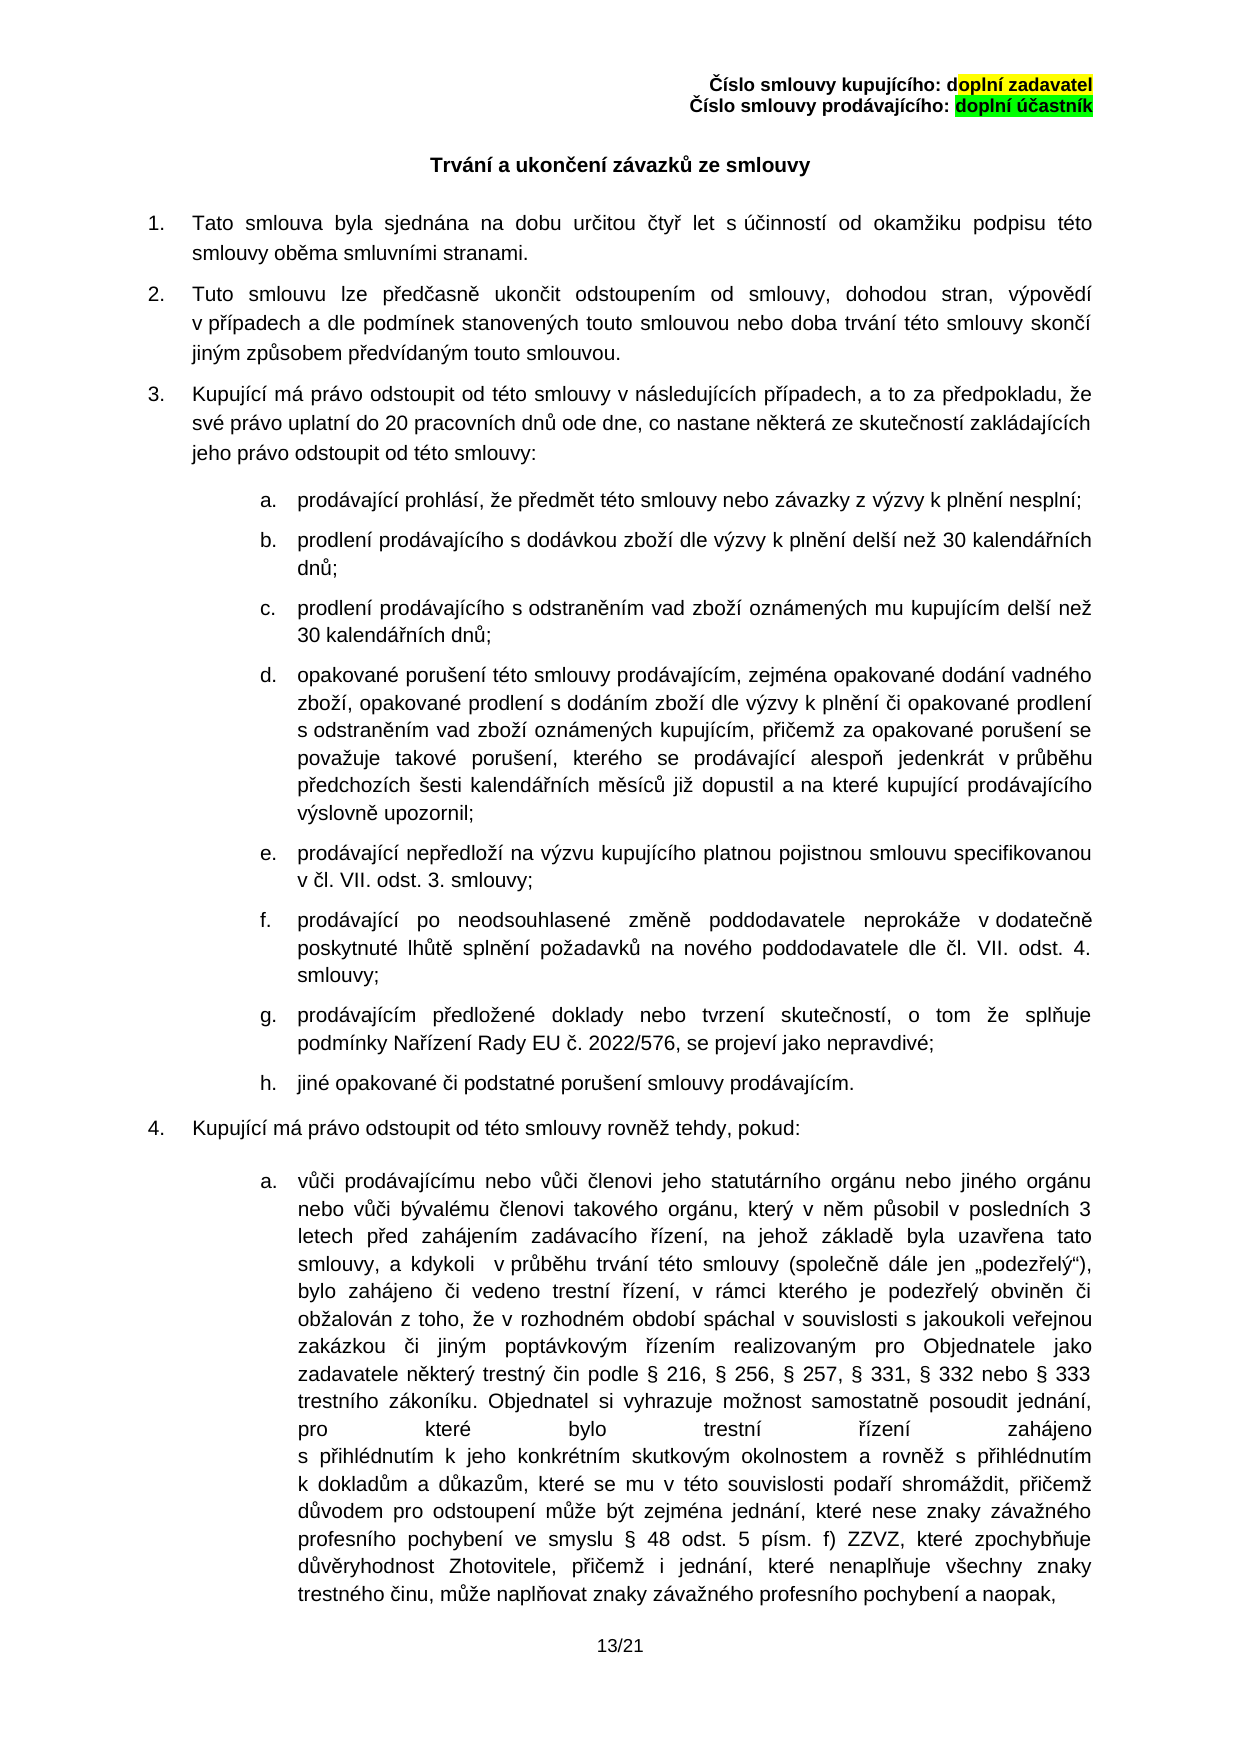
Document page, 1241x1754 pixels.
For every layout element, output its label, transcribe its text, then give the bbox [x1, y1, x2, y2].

list prodávajícím předložené doklady nebo tvrzení skutečností, o tom že splňuje podmínky Nařízení Rady EU č. 2022/576, se projeví jako nepravdivé; [260, 1003, 1093, 1055]
list prodlení prodávajícího s dodávkou zboží dle výzvy k plnění delší než 30 kalendářních dnů; [260, 528, 1093, 580]
list prodávající nepředloží na výzvu kupujícího platnou pojistnou smlouvu specifikovanou v čl. VII. odst. 3. smlouvy; [260, 841, 1093, 892]
text Trvání a ukončení závazků ze smlouvy [148, 148, 1093, 177]
list prodlení prodávajícího s odstraněním vad zboží oznámených mu kupujícím delší než 30 kalendářních dnů; [260, 596, 1093, 647]
list Tato smlouva byla sjednána na dobu určitou čtyř let s účinností od okamžiku podpisu této smlouvy oběma smluvními stranami. [148, 206, 1093, 264]
list vůči prodávajícímu nebo vůči členovi jeho statutárního orgánu nebo jiného orgánu nebo vůči bývalému členovi takového orgánu, který v něm působil v posledních 3 letech před zahájením zadávacího řízení, na jehož základě byla uzavřena tato smlouvy, a kdykoli v průběhu trvání této smlouvy (společně dále jen „podezřelý“), bylo zahájeno či vedeno trestní řízení, v rámci kterého je podezřelý obviněn či obžalován z toho, že v rozhodném období spáchal v souvislosti s jakoukoli veřejnou zakázkou či jiným poptávkovým řízením realizovaným pro Objednatele jako zadavatele některý trestný čin podle § 216, § 256, § 257, § 331, § 332 nebo § 333 trestního zákoníku. Objednatel si vyhrazuje možnost samostatně posoudit jednání, pro které bylo trestní řízení zahájeno s přihlédnutím k jeho konkrétním skutkovým okolnostem a rovněž s přihlédnutím k dokladům a důkazům, které se mu v této souvislosti podaří shromáždit, přičemž důvodem pro odstoupení může být zejména jednání, které nese znaky závažného profesního pochybení ve smyslu § 48 odst. 5 písm. f) ZZVZ, které zpochybňuje důvěryhodnost Zhotovitele, přičemž i jednání, které nenaplňuje všechny znaky trestného činu, může naplňovat znaky závažného profesního pochybení a naopak, [260, 1169, 1093, 1606]
list prodávající po neodsouhlasené změně poddodavatele neprokáže v dodatečně poskytnuté lhůtě splnění požadavků na nového poddodavatele dle čl. VII. odst. 4. smlouvy; [260, 908, 1093, 987]
list jiné opakované či podstatné porušení smlouvy prodávajícím. [260, 1071, 1093, 1095]
list Tuto smlouvu lze předčasně ukončit odstoupením od smlouvy, dohodou stran, výpovědí v případech a dle podmínek stanovených touto smlouvou nebo doba trvání této smlouvy skončí jiným způsobem předvídaným touto smlouvou. [148, 277, 1093, 364]
list Kupující má právo odstoupit od této smlouvy rovněž tehdy, pokud: [148, 1111, 1093, 1140]
list prodávající prohlásí, že předmět této smlouvy nebo závazky z výzvy k plnění nesplní; [260, 488, 1093, 512]
list opakované porušení této smlouvy prodávajícím, zejména opakované dodání vadného zboží, opakované prodlení s dodáním zboží dle výzvy k plnění či opakované prodlení s odstraněním vad zboží oznámených kupujícím, přičemž za opakované porušení se považuje takové porušení, kterého se prodávající alespoň jedenkrát v průběhu předchozích šesti kalendářních měsíců již dopustil a na které kupující prodávajícího výslovně upozornil; [260, 663, 1093, 825]
list Kupující má právo odstoupit od této smlouvy v následujících případech, a to za předpokladu, že své právo uplatní do 20 pracovních dnů ode dne, co nastane některá ze skutečností zakládajících jeho právo odstoupit od této smlouvy: [148, 377, 1093, 464]
